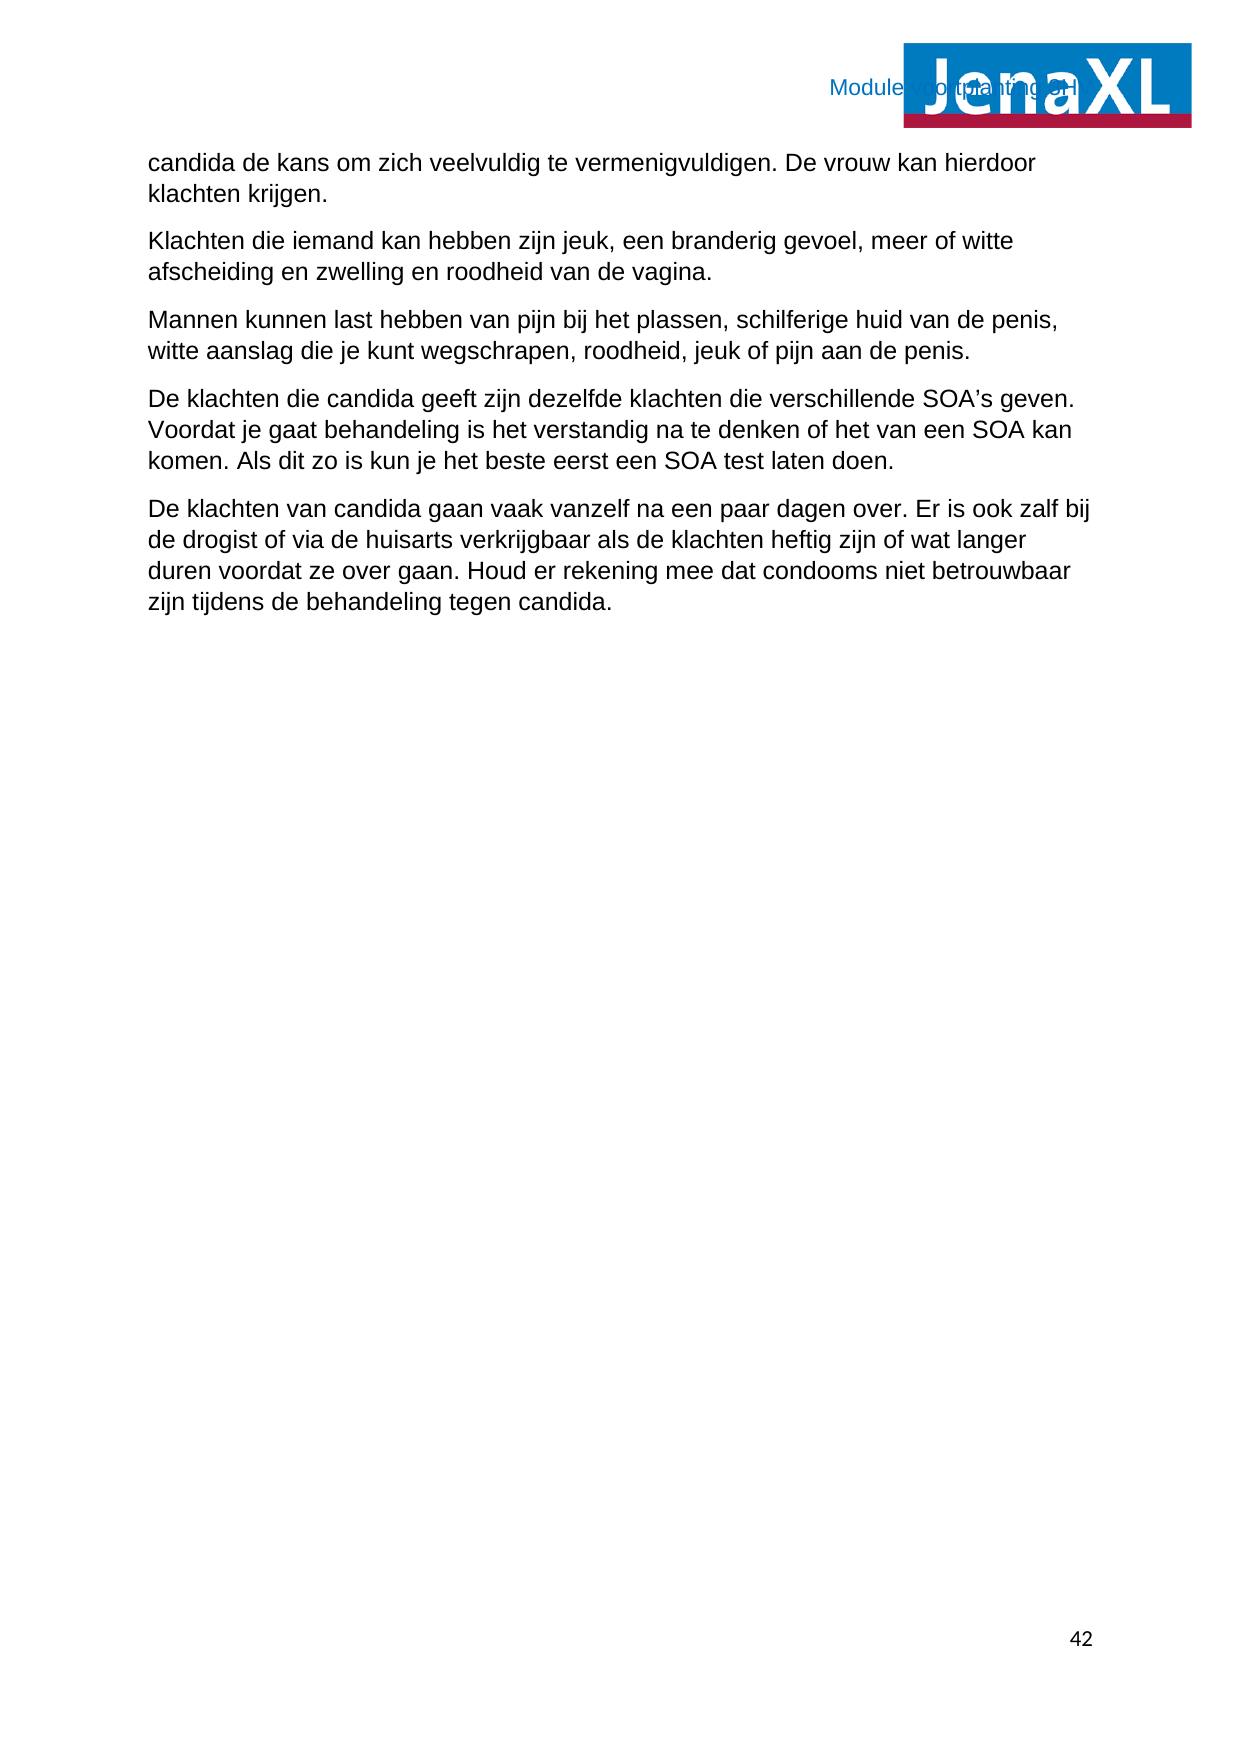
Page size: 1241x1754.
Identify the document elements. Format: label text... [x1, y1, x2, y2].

text Mannen kunnen last hebben van pijn bij het plassen, schilferige huid van de penis, witte aanslag die je kunt wegschrapen, roodheid, jeuk of pijn aan de penis. [148, 305, 1093, 365]
text De klachten die candida geeft zijn dezelfde klachten die verschillende SOA’s geven. Voordat je gaat behandeling is het verstandig na te denken of het van een SOA kan komen. Als dit zo is kun je het beste eerst een SOA test laten doen. [148, 384, 1093, 475]
text De klachten van candida gaan vaak vanzelf na een paar dagen over. Er is ook zalf bij de drogist of via de huisarts verkrijgbaar als de klachten heftig zijn of wat langer duren voordat ze over gaan. Houd er rekening mee dat condooms niet betrouwbaar zijn tijdens de behandeling tegen candida. [148, 494, 1093, 616]
text Klachten die iemand kan hebben zijn jeuk, een branderig gevoel, meer of witte afscheiding en zwelling en roodheid van de vagina. [148, 226, 1093, 286]
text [148, 148, 1093, 207]
picture [903, 43, 1192, 128]
